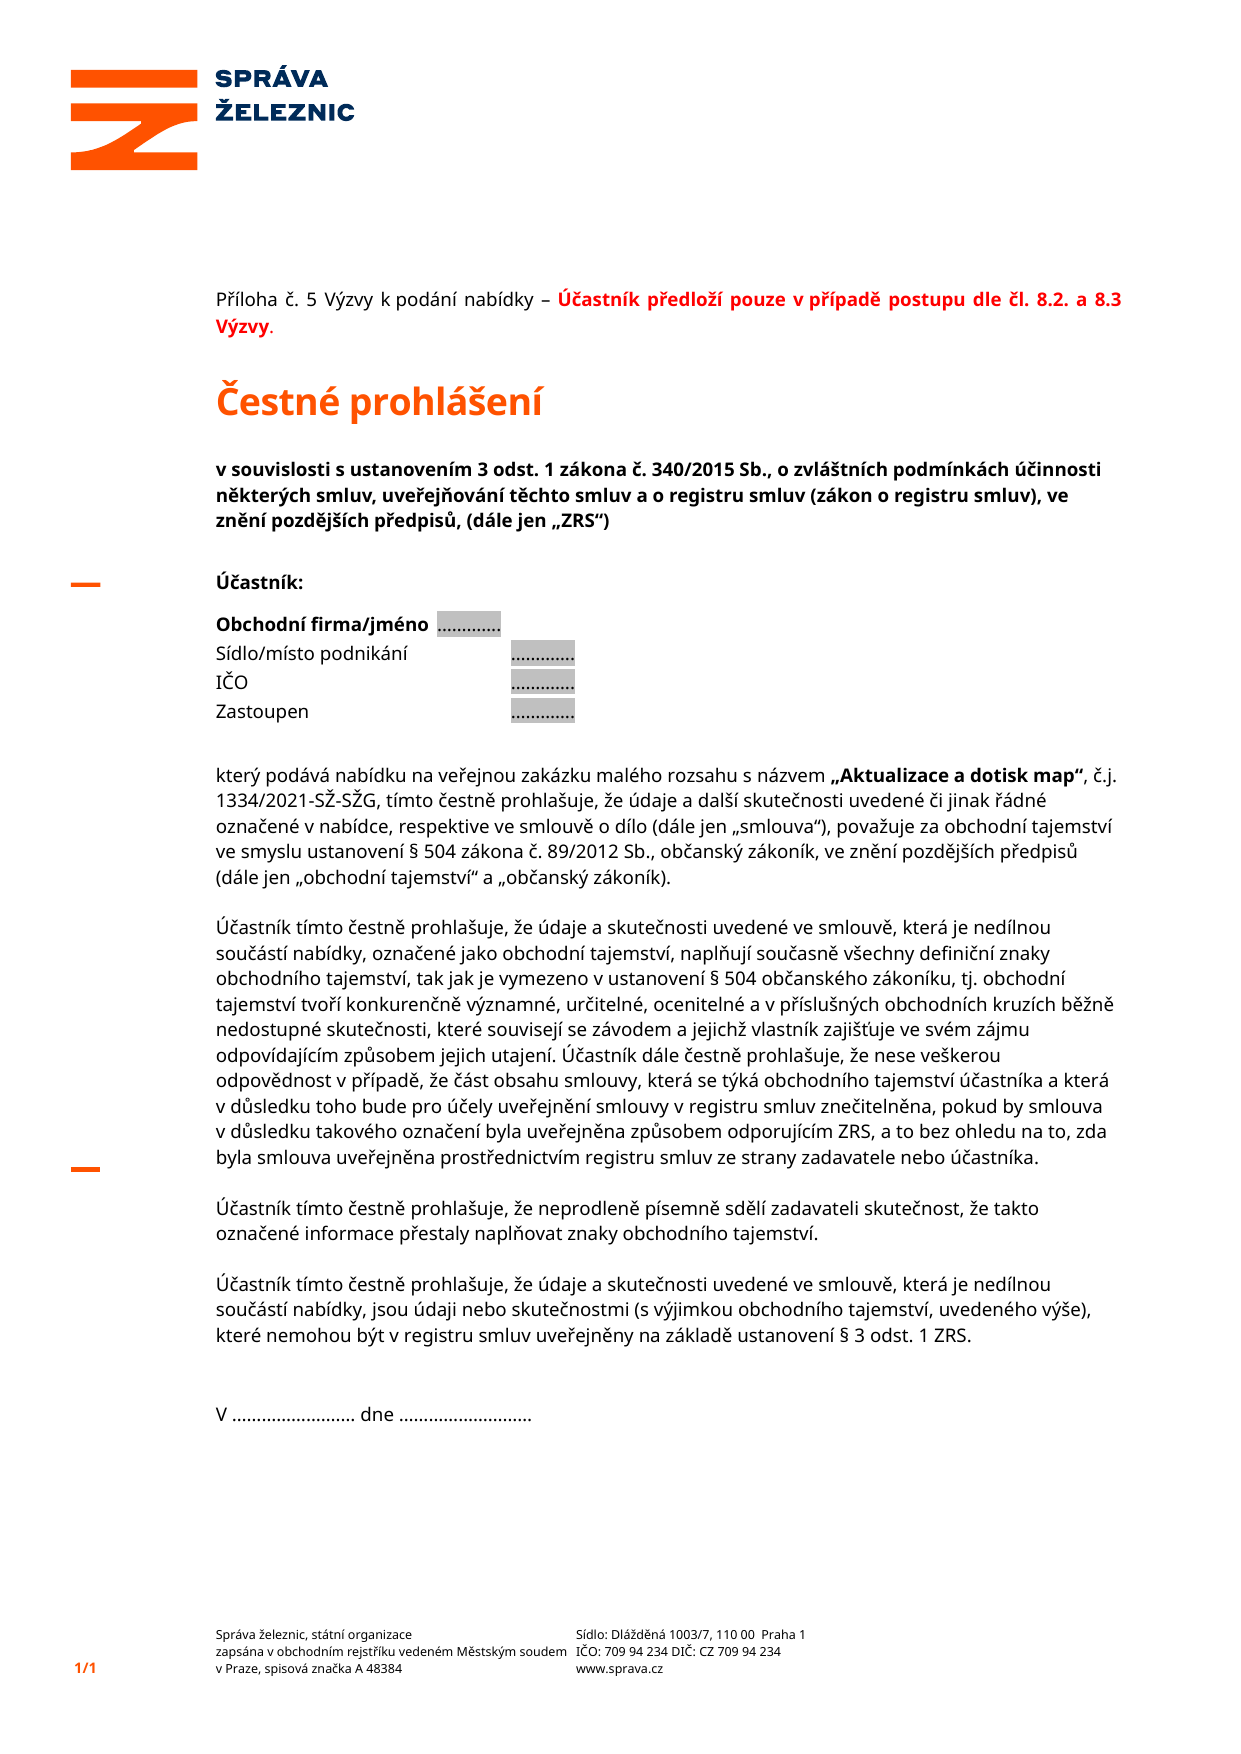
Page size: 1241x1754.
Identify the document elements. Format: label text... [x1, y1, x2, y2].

text Obchodní firma/jméno …………. [216, 608, 1122, 637]
text Příloha č. 5 Výzvy k podání nabídky – Účastník předloží pouze v případě postupu dle čl. 8.2. a 8.3 Výzvy. [216, 286, 1122, 339]
text Účastník: [216, 565, 1122, 596]
text IČO …………. [216, 666, 1122, 695]
text Zastoupen …………. [216, 695, 1122, 724]
text v souvislosti s ustanovením 3 odst. 1 zákona č. 340/2015 Sb., o zvláštních podmínkách účinnosti některých smluv, uveřejňování těchto smluv a o registru smluv (zákon o registru smluv), ve znění pozdějších předpisů, (dále jen „ZRS“) [216, 456, 1122, 533]
text V ………………….… dne ……………………… [216, 1398, 1121, 1427]
subtitle Čestné prohlášení [216, 375, 1122, 426]
text Účastník tímto čestně prohlašuje, že neprodleně písemně sdělí zadavateli skutečnost, že takto označené informace přestaly naplňovat znaky obchodního tajemství. [216, 1195, 1122, 1246]
text Sídlo/místo podnikání …………. [216, 637, 1122, 666]
text Účastník tímto čestně prohlašuje, že údaje a skutečnosti uvedené ve smlouvě, která je nedílnou součástí nabídky, označené jako obchodní tajemství, naplňují současně všechny definiční znaky obchodního tajemství, tak jak je vymezeno v ustanovení § 504 občanského zákoníku, tj. obchodní tajemství tvoří konkurenčně významné, určitelné, ocenitelné a v příslušných obchodních kruzích běžně nedostupné skutečnosti, které souvisejí se závodem a jejichž vlastník zajišťuje ve svém zájmu odpovídajícím způsobem jejich utajení. Účastník dále čestně prohlašuje, že nese veškerou odpovědnost v případě, že část obsahu smlouvy, která se týká obchodního tajemství účastníka a která v důsledku toho bude pro účely uveřejnění smlouvy v registru smluv znečitelněna, pokud by smlouva v důsledku takového označení byla uveřejněna způsobem odporujícím ZRS, a to bez ohledu na to, zda byla smlouva uveřejněna prostřednictvím registru smluv ze strany zadavatele nebo účastníka. [216, 914, 1122, 1170]
text který podává nabídku na veřejnou zakázku malého rozsahu s názvem „Aktualizace a dotisk map“, č.j. 1334/2021-SŽ-SŽG, tímto čestně prohlašuje, že údaje a další skutečnosti uvedené či jinak řádné označené v nabídce, respektive ve smlouvě o dílo (dále jen „smlouva“), považuje za obchodní tajemství ve smyslu ustanovení § 504 zákona č. 89/2012 Sb., občanský zákoník, ve znění pozdějších předpisů (dále jen „obchodní tajemství“ a „občanský zákoník). [216, 762, 1122, 889]
text Účastník tímto čestně prohlašuje, že údaje a skutečnosti uvedené ve smlouvě, která je nedílnou součástí nabídky, jsou údaji nebo skutečnostmi (s výjimkou obchodního tajemství, uvedeného výše), které nemohou být v registru smluv uveřejněny na základě ustanovení § 3 odst. 1 ZRS. [216, 1271, 1122, 1347]
